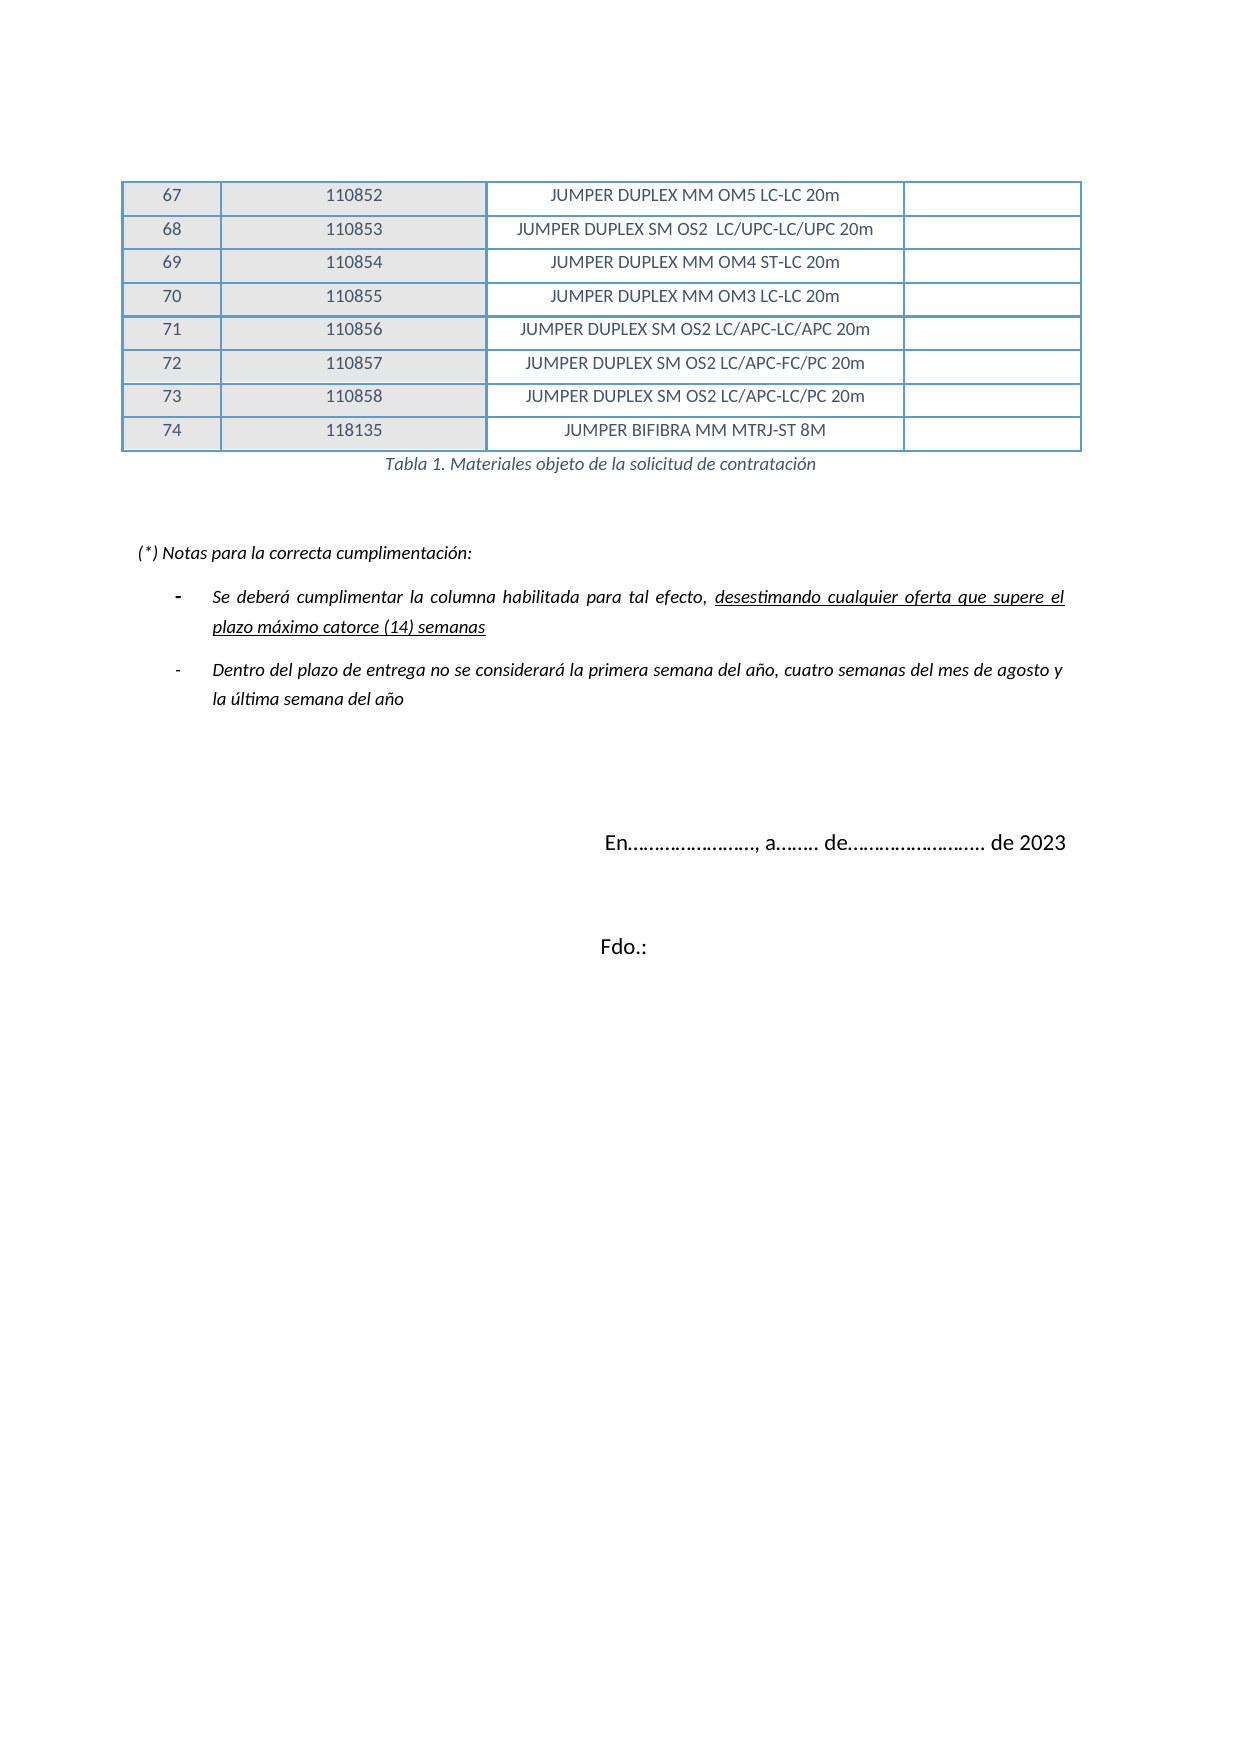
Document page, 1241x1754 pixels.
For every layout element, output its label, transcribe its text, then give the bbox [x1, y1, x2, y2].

table_cell 73 [124, 385, 220, 416]
table_cell JUMPER DUPLEX SM OS2 LC/APC-LC/PC 20m [488, 385, 903, 416]
table_cell [905, 418, 1080, 449]
text (*) Notas para la correcta cumplimentación: [137, 541, 1066, 564]
table_cell JUMPER DUPLEX SM OS2 LC/APC-FC/PC 20m [488, 351, 903, 382]
list Se deberá cumplimentar la columna habilitada para tal efecto, desestimando cualquier oferta que supere el plazo máximo catorce (14) semanas [175, 583, 1066, 638]
table_cell [905, 284, 1080, 315]
table_cell 70 [124, 284, 220, 315]
table_cell 67 [124, 183, 220, 215]
table_cell [905, 183, 1080, 215]
table_cell 110854 [222, 250, 485, 282]
table_cell JUMPER DUPLEX SM OS2 LC/UPC-LC/UPC 20m [488, 217, 903, 248]
table_cell 110855 [222, 284, 485, 315]
table_cell 110856 [222, 318, 485, 349]
list Dentro del plazo de entrega no se considerará la primera semana del año, cuatro semanas del mes de agosto y la última semana del año [175, 658, 1066, 711]
table_cell [905, 250, 1080, 282]
text En……………………, a…….. de…………………….. de 2023 [137, 828, 1066, 856]
table_cell [905, 385, 1080, 416]
table_cell [905, 318, 1080, 349]
table_cell [905, 351, 1080, 382]
table_cell 71 [124, 318, 220, 349]
table_cell 69 [124, 250, 220, 282]
text Tabla 1. Materiales objeto de la solicitud de contratación [137, 452, 1066, 474]
table_cell JUMPER DUPLEX MM OM5 LC-LC 20m [488, 183, 903, 215]
table_cell 110858 [222, 385, 485, 416]
table_cell 118135 [222, 418, 485, 449]
table_cell 72 [124, 351, 220, 382]
table_cell JUMPER DUPLEX MM OM4 ST-LC 20m [488, 250, 903, 282]
table_cell 74 [124, 418, 220, 449]
table_cell 110852 [222, 183, 485, 215]
table_cell [905, 217, 1080, 248]
table_cell 110857 [222, 351, 485, 382]
table_cell JUMPER DUPLEX SM OS2 LC/APC-LC/APC 20m [488, 318, 903, 349]
table_cell JUMPER DUPLEX MM OM3 LC-LC 20m [488, 284, 903, 315]
text Fdo.: [506, 932, 1066, 960]
table_cell JUMPER BIFIBRA MM MTRJ-ST 8M [488, 418, 903, 449]
table_cell 68 [124, 217, 220, 248]
table_cell 110853 [222, 217, 485, 248]
